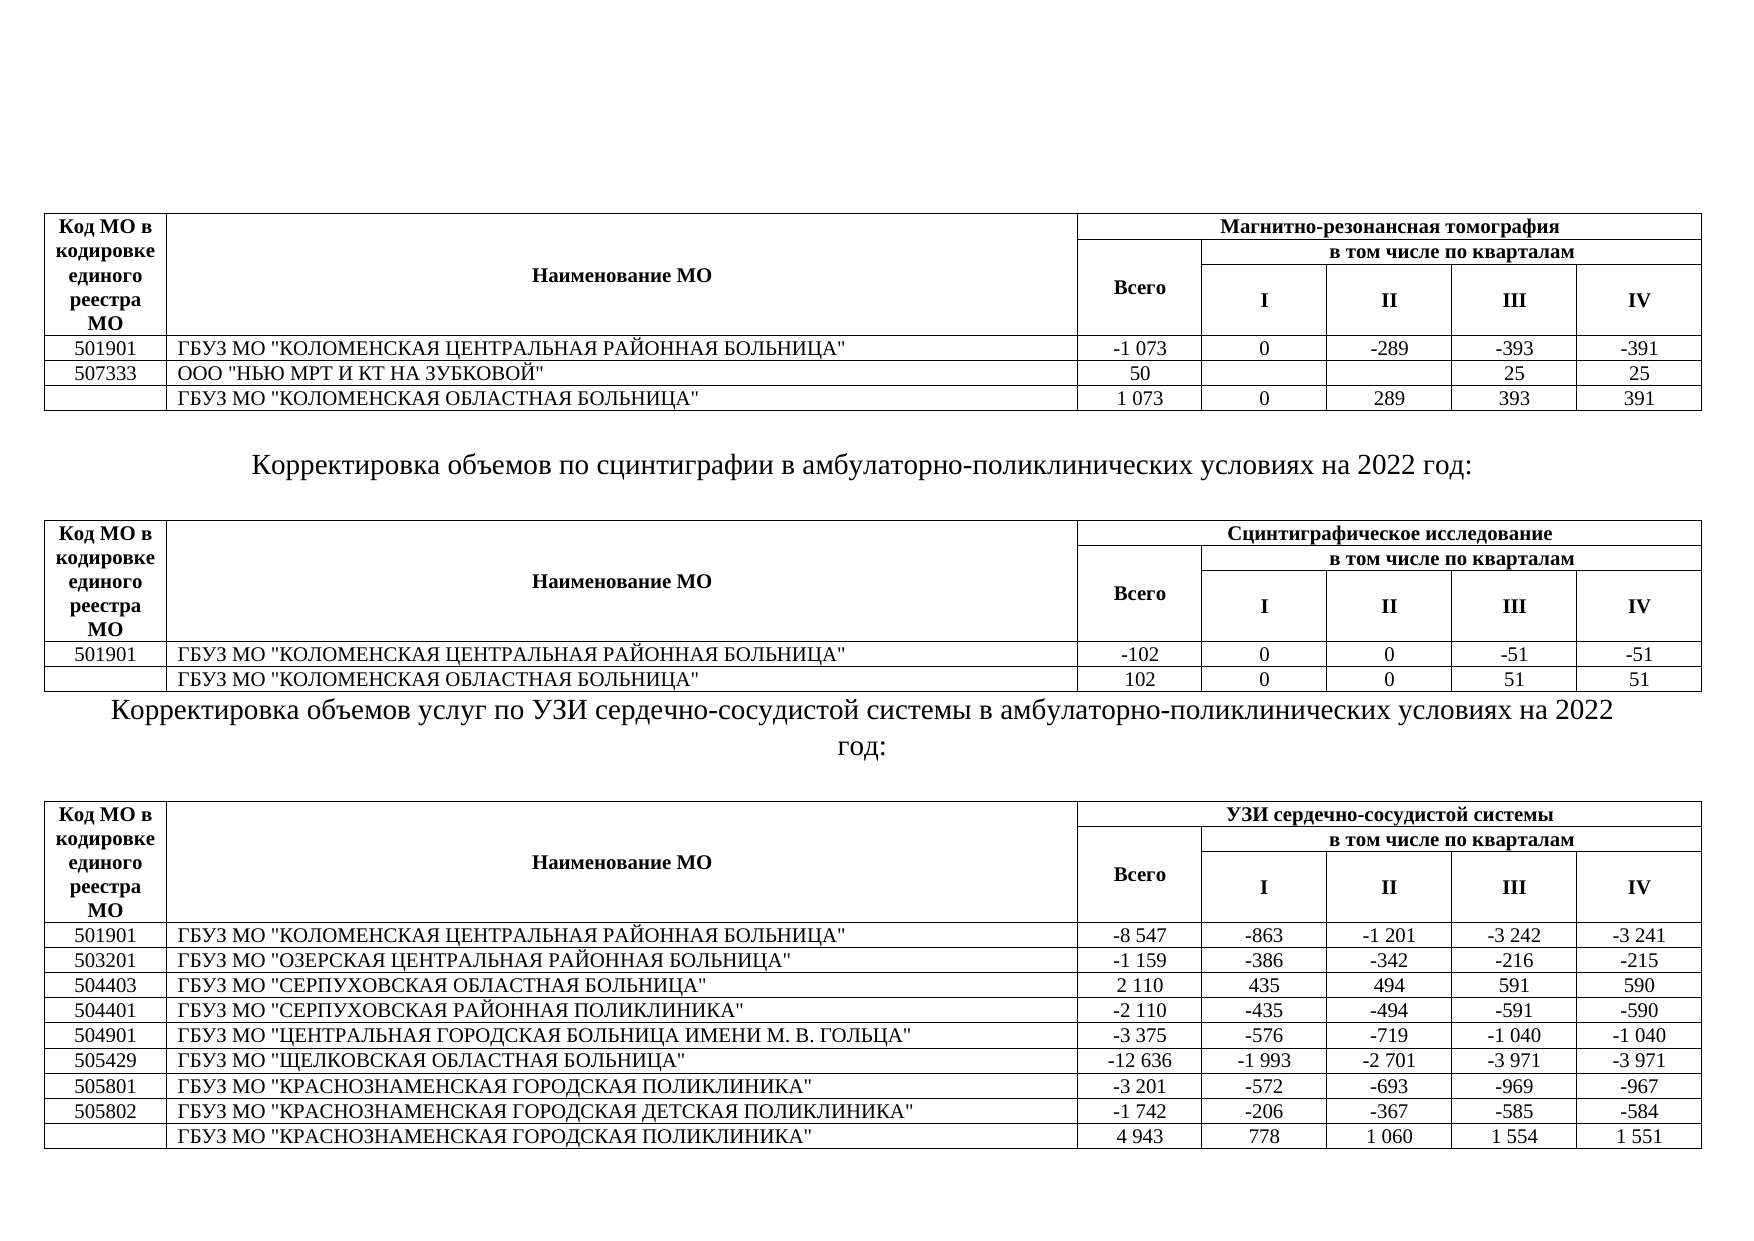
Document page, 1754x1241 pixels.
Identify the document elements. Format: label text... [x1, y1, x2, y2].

table_cell 504901 [45, 1023, 166, 1047]
table_header Наименование МО [167, 214, 1077, 335]
table_cell 51 [1452, 667, 1576, 691]
table_cell 494 [1327, 973, 1451, 997]
table_cell ГБУЗ МО "КРАСНОЗНАМЕНСКАЯ ГОРОДСКАЯ ДЕТСКАЯ ПОЛИКЛИНИКА" [167, 1099, 1077, 1123]
table_cell ГБУЗ МО "ЦЕНТРАЛЬНАЯ ГОРОДСКАЯ БОЛЬНИЦА ИМЕНИ М. В. ГОЛЬЦА" [167, 1023, 1077, 1047]
table_cell 1 073 [1078, 386, 1201, 410]
table_cell -3 242 [1452, 923, 1576, 947]
table_cell ООО "НЬЮ МРТ И КТ НА ЗУБКОВОЙ" [167, 361, 1077, 385]
table_cell ГБУЗ МО "КОЛОМЕНСКАЯ ОБЛАСТНАЯ БОЛЬНИЦА" [167, 667, 1077, 691]
table_cell 1 060 [1327, 1124, 1451, 1148]
table_cell 51 [1577, 667, 1701, 691]
table_cell -1 040 [1577, 1023, 1701, 1047]
table_cell -584 [1577, 1099, 1701, 1123]
table_cell -391 [1577, 336, 1701, 360]
table_cell 0 [1202, 667, 1326, 691]
table_cell -585 [1452, 1099, 1576, 1123]
table_cell [45, 1124, 166, 1148]
table_cell -591 [1452, 998, 1576, 1022]
table_cell 0 [1327, 642, 1451, 666]
table_cell Всего [1078, 827, 1201, 922]
table_cell -216 [1452, 948, 1576, 972]
table_cell -3 971 [1577, 1049, 1701, 1072]
table_cell -3 971 [1452, 1049, 1576, 1072]
table_cell III [1452, 852, 1576, 922]
table_cell -342 [1327, 948, 1451, 972]
table_cell ГБУЗ МО "КРАСНОЗНАМЕНСКАЯ ГОРОДСКАЯ ПОЛИКЛИНИКА" [167, 1074, 1077, 1098]
table_cell 504401 [45, 998, 166, 1022]
text Корректировка объемов по сцинтиграфии в амбулаторно-поликлинических условиях на 2022 год: [89, 447, 1636, 481]
table_cell II [1327, 852, 1451, 922]
table_header Сцинтиграфическое исследование [1078, 521, 1701, 544]
table_cell ГБУЗ МО "КОЛОМЕНСКАЯ ЦЕНТРАЛЬНАЯ РАЙОННАЯ БОЛЬНИЦА" [167, 642, 1077, 666]
table_cell -386 [1202, 948, 1326, 972]
table_cell -393 [1452, 336, 1576, 360]
text Корректировка объемов услуг по УЗИ сердечно-сосудистой системы в амбулаторно-поликлинических условиях на 2022 год: [89, 692, 1636, 762]
table_cell III [1452, 571, 1576, 641]
table_cell -719 [1327, 1023, 1451, 1047]
table_cell [1327, 361, 1451, 385]
table_cell -3 241 [1577, 923, 1701, 947]
table_cell -1 040 [1452, 1023, 1576, 1047]
table_cell -215 [1577, 948, 1701, 972]
table_cell IV [1577, 265, 1701, 335]
table_cell -102 [1078, 642, 1201, 666]
table_cell ГБУЗ МО "КОЛОМЕНСКАЯ ЦЕНТРАЛЬНАЯ РАЙОННАЯ БОЛЬНИЦА" [167, 923, 1077, 947]
table_cell -8 547 [1078, 923, 1201, 947]
table_cell 503201 [45, 948, 166, 972]
table_cell [45, 386, 166, 410]
table_cell -693 [1327, 1074, 1451, 1098]
table_header Магнитно-резонансная томография [1078, 214, 1701, 238]
table_cell 505429 [45, 1049, 166, 1072]
table_cell 25 [1577, 361, 1701, 385]
table_cell -2 701 [1327, 1049, 1451, 1072]
table_cell -3 201 [1078, 1074, 1201, 1098]
table_cell 505801 [45, 1074, 166, 1098]
table_cell 0 [1327, 667, 1451, 691]
table_cell 501901 [45, 923, 166, 947]
table_cell -367 [1327, 1099, 1451, 1123]
table_cell -1 201 [1327, 923, 1451, 947]
table_cell в том числе по кварталам [1202, 240, 1701, 263]
table_header УЗИ сердечно-сосудистой системы [1078, 802, 1701, 826]
table_cell 1 551 [1577, 1124, 1701, 1148]
table_cell -969 [1452, 1074, 1576, 1098]
table_cell 4 943 [1078, 1124, 1201, 1148]
table_header Код МО в кодировке единого реестра МО [45, 802, 166, 922]
table_cell -435 [1202, 998, 1326, 1022]
table_cell в том числе по кварталам [1202, 827, 1701, 851]
table_cell 501901 [45, 642, 166, 666]
table_cell -1 742 [1078, 1099, 1201, 1123]
table_cell III [1452, 265, 1576, 335]
table_cell 393 [1452, 386, 1576, 410]
table_cell IV [1577, 571, 1701, 641]
table_cell -289 [1327, 336, 1451, 360]
table_cell IV [1577, 852, 1701, 922]
table_header Код МО в кодировке единого реестра МО [45, 214, 166, 335]
table_cell -576 [1202, 1023, 1326, 1047]
table_cell 0 [1202, 386, 1326, 410]
table_cell -51 [1452, 642, 1576, 666]
table_cell 501901 [45, 336, 166, 360]
table_cell -1 073 [1078, 336, 1201, 360]
table_cell -590 [1577, 998, 1701, 1022]
table_cell ГБУЗ МО "КРАСНОЗНАМЕНСКАЯ ГОРОДСКАЯ ПОЛИКЛИНИКА" [167, 1124, 1077, 1148]
table_cell I [1202, 852, 1326, 922]
table_cell 0 [1202, 336, 1326, 360]
table_cell -1 159 [1078, 948, 1201, 972]
table_cell -863 [1202, 923, 1326, 947]
table_cell ГБУЗ МО "КОЛОМЕНСКАЯ ЦЕНТРАЛЬНАЯ РАЙОННАЯ БОЛЬНИЦА" [167, 336, 1077, 360]
table_cell [1202, 361, 1326, 385]
table_cell Всего [1078, 240, 1201, 335]
table_cell II [1327, 265, 1451, 335]
table_cell -1 993 [1202, 1049, 1326, 1072]
table_cell 0 [1202, 642, 1326, 666]
table_cell ГБУЗ МО "КОЛОМЕНСКАЯ ОБЛАСТНАЯ БОЛЬНИЦА" [167, 386, 1077, 410]
table_cell ГБУЗ МО "СЕРПУХОВСКАЯ ОБЛАСТНАЯ БОЛЬНИЦА" [167, 973, 1077, 997]
table_cell -494 [1327, 998, 1451, 1022]
table_cell 507333 [45, 361, 166, 385]
table_cell -572 [1202, 1074, 1326, 1098]
table_header Наименование МО [167, 802, 1077, 922]
table_cell 25 [1452, 361, 1576, 385]
table_cell -12 636 [1078, 1049, 1201, 1072]
table_cell ГБУЗ МО "ЩЕЛКОВСКАЯ ОБЛАСТНАЯ БОЛЬНИЦА" [167, 1049, 1077, 1072]
table_cell 1 554 [1452, 1124, 1576, 1148]
table_cell 590 [1577, 973, 1701, 997]
table_cell [45, 667, 166, 691]
table_cell 505802 [45, 1099, 166, 1123]
table_header Код МО в кодировке единого реестра МО [45, 521, 166, 641]
table_cell -3 375 [1078, 1023, 1201, 1047]
table_cell 102 [1078, 667, 1201, 691]
table_cell 50 [1078, 361, 1201, 385]
table_cell -2 110 [1078, 998, 1201, 1022]
table_cell ГБУЗ МО "ОЗЕРСКАЯ ЦЕНТРАЛЬНАЯ РАЙОННАЯ БОЛЬНИЦА" [167, 948, 1077, 972]
table_cell 504403 [45, 973, 166, 997]
table_cell 591 [1452, 973, 1576, 997]
table_cell 778 [1202, 1124, 1326, 1148]
table_cell 289 [1327, 386, 1451, 410]
table_cell 2 110 [1078, 973, 1201, 997]
table_cell II [1327, 571, 1451, 641]
table_cell 391 [1577, 386, 1701, 410]
table_cell -51 [1577, 642, 1701, 666]
table_cell ГБУЗ МО "СЕРПУХОВСКАЯ РАЙОННАЯ ПОЛИКЛИНИКА" [167, 998, 1077, 1022]
table_cell 435 [1202, 973, 1326, 997]
table_cell Всего [1078, 546, 1201, 641]
table_header Наименование МО [167, 521, 1077, 641]
table_cell -206 [1202, 1099, 1326, 1123]
table_cell I [1202, 571, 1326, 641]
table_cell -967 [1577, 1074, 1701, 1098]
table_cell в том числе по кварталам [1202, 546, 1701, 570]
table_cell I [1202, 265, 1326, 335]
